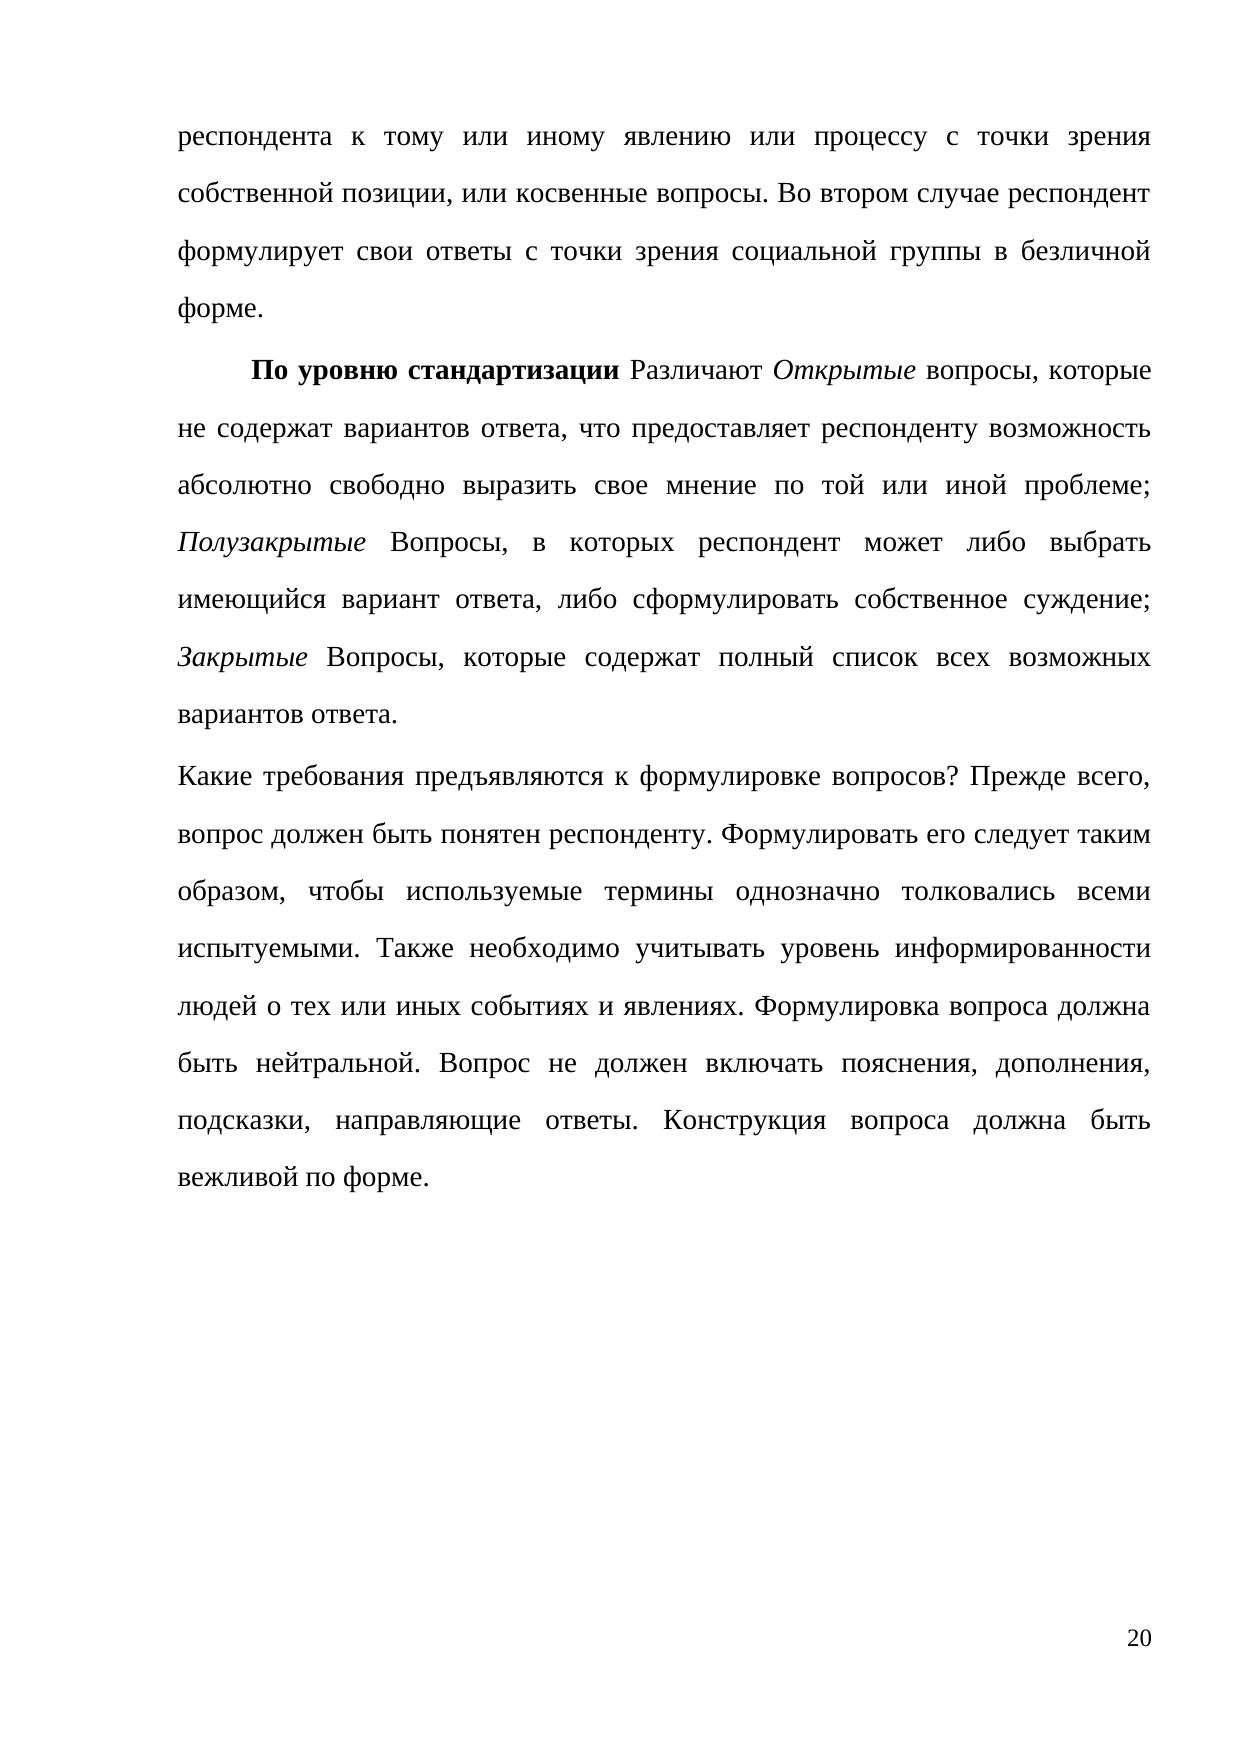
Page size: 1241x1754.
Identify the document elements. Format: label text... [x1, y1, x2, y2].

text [177, 118, 1152, 347]
text Какие требования предъявляются к формулировке вопросов? Прежде всего, вопрос должен быть понятен респонденту. Формулировать его следует таким образом, чтобы используемые термины однозначно толковались всеми испытуемыми. Также необходимо учитывать уровень информированности людей о тех или иных событиях и явлениях. Формулировка вопроса должна быть нейтральной. Вопрос не должен включать пояснения, дополнения, подсказки, направляющие ответы. Конструкция вопроса должна быть вежливой по форме. [177, 758, 1152, 1217]
text По уровню стандартизации Различают Открытые вопросы, которые не содержат вариантов ответа, что предоставляет респонденту возможность абсолютно свободно выразить свое мнение по той или иной проблеме; Полузакрытые Вопросы, в которых респондент может либо выбрать имеющийся вариант ответа, либо сформулировать собственное суждение; Закрытые Вопросы, которые содержат полный список всех возможных вариантов ответа. [177, 352, 1152, 753]
